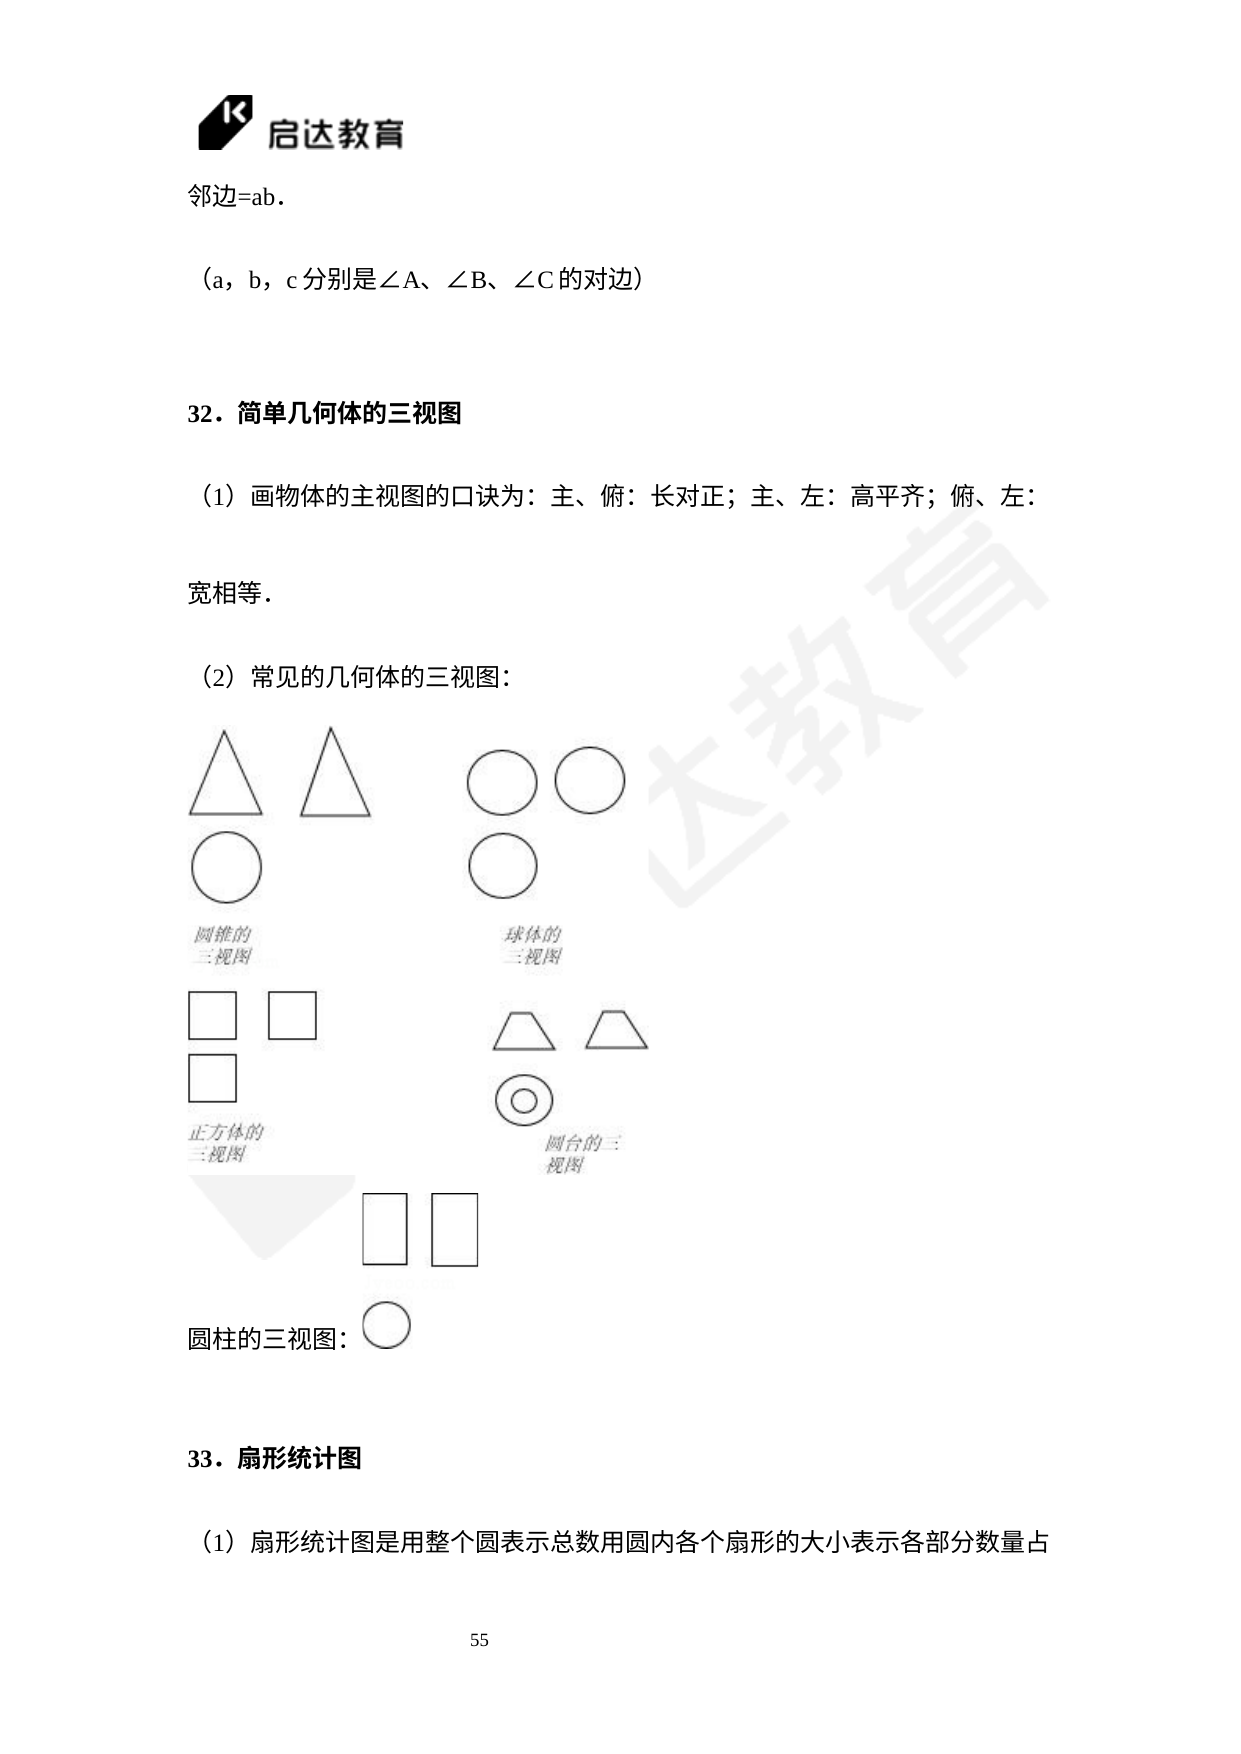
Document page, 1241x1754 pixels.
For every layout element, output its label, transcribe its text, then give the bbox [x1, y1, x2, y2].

text 32．简单几何体的三视图 [187, 379, 1053, 444]
picture [362, 1193, 479, 1349]
picture [187, 725, 649, 1175]
picture [198, 95, 404, 150]
text 圆柱的三视图： [187, 1193, 1053, 1356]
text 33．扇形统计图 [187, 1424, 1053, 1489]
text sinA=∠A的对边斜边=ac，cosA=∠A的邻边斜边=bc，tanA=∠A的对边∠A的邻边=ab． [187, 162, 1053, 227]
text （1）画物体的主视图的口诀为：主、俯：长对正；主、左：高平齐；俯、左：宽相等． [187, 462, 1053, 624]
text （2）常见的几何体的三视图： [187, 643, 1053, 708]
text （1）扇形统计图是用整个圆表示总数用圆内各个扇形的大小表示各部分数量占总数的百分数．通过扇形统计图可以很清楚地表示出各部分数量同总数之间的关系．用整个圆的面积表示总数（单位1），用圆的扇形面积表示各部分占总数的百分数． [187, 1508, 1053, 1573]
text （a，b，c分别是∠A、∠B、∠C的对边） [187, 245, 1053, 310]
